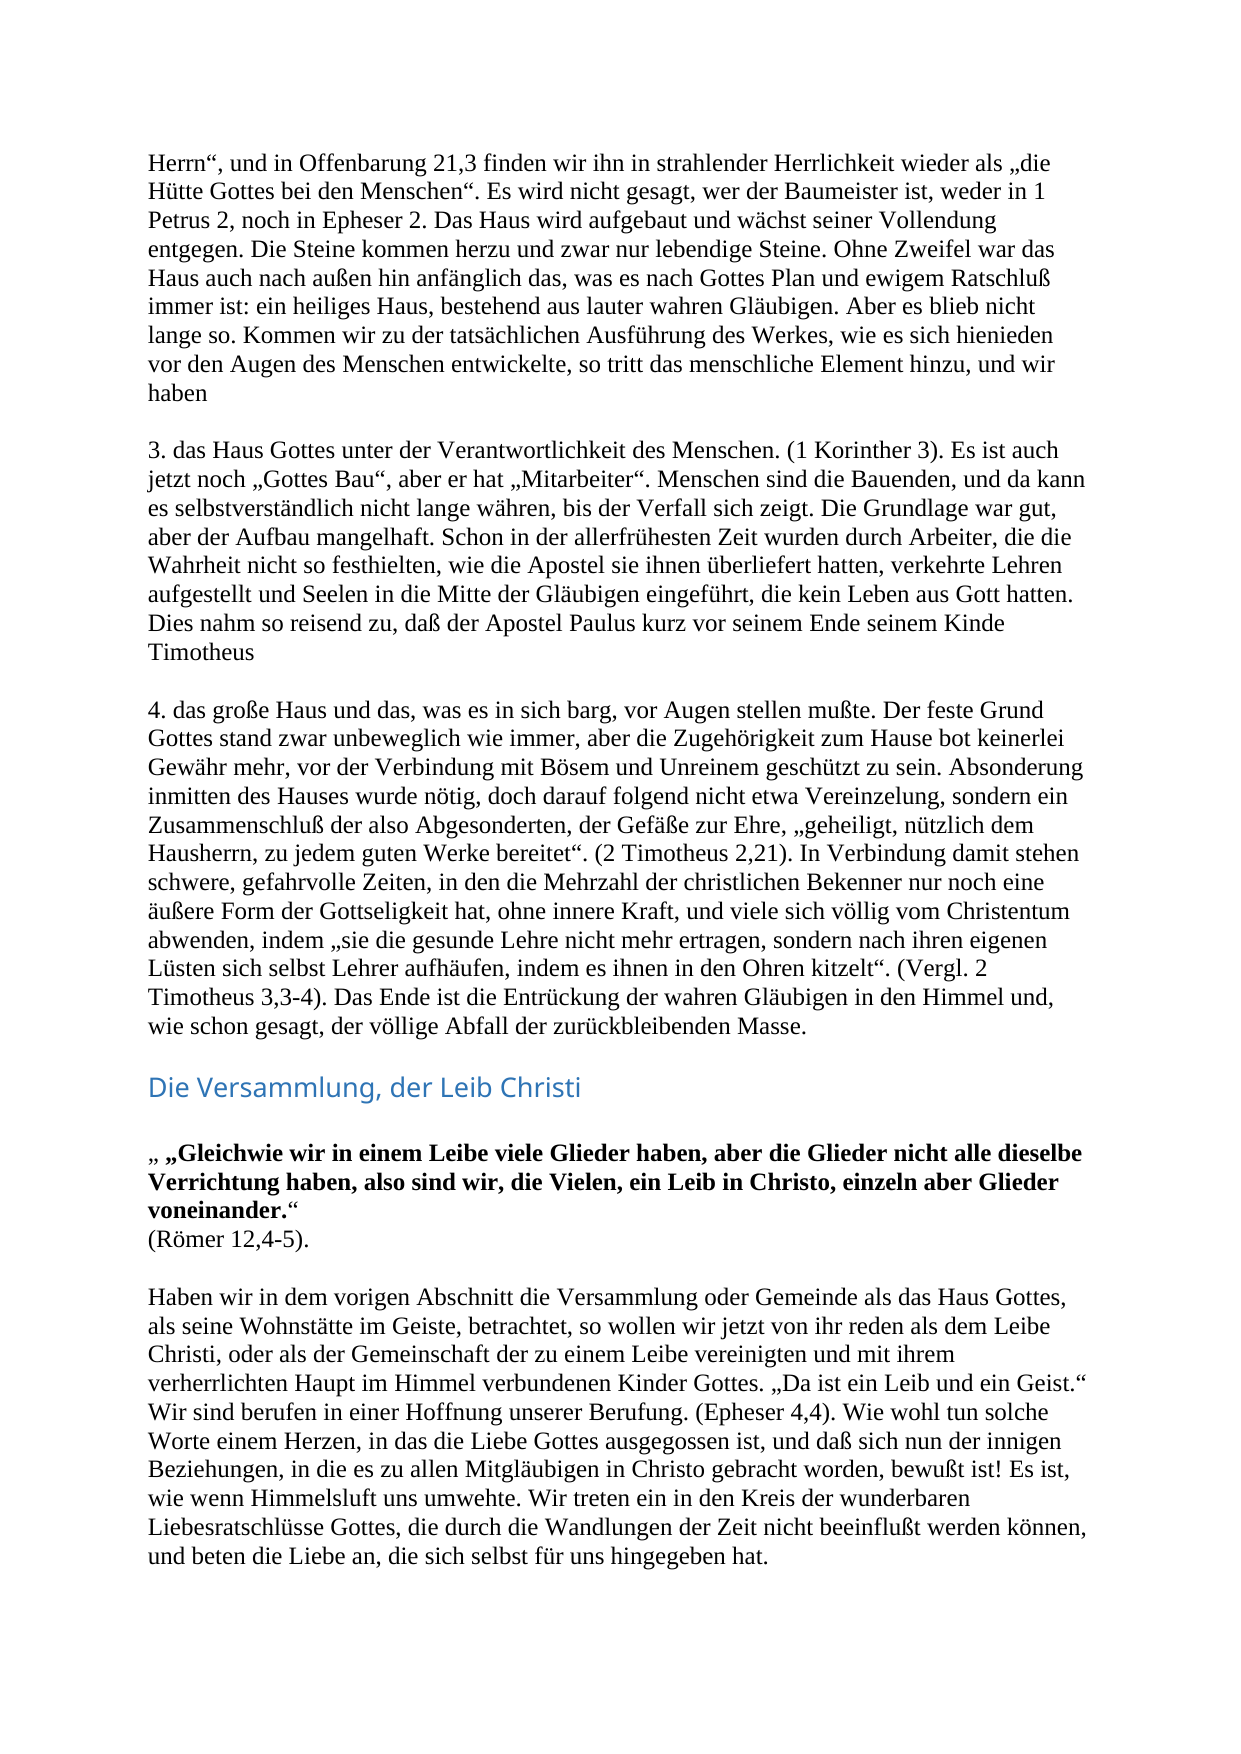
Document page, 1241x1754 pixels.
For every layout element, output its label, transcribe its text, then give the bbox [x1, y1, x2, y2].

text „ „Gleichwie wir in einem Leibe viele Glieder haben, aber die Glieder nicht alle dieselbe Verrichtung haben, also sind wir, die Vielen, ein Leib in Christo, einzeln aber Glieder voneinander.“ (Römer 12,4-5). [148, 1138, 1093, 1253]
text 3. das Haus Gottes unter der Verantwortlichkeit des Menschen. (1 Korinther 3). Es ist auch jetzt noch „Gottes Bau“, aber er hat „Mitarbeiter“. Menschen sind die Bauenden, und da kann es selbstverständlich nicht lange währen, bis der Verfall sich zeigt. Die Grundlage war gut, aber der Aufbau mangelhaft. Schon in der allerfrühesten Zeit wurden durch Arbeiter, die die Wahrheit nicht so festhielten, wie die Apostel sie ihnen überliefert hatten, verkehrte Lehren aufgestellt und Seelen in die Mitte der Gläubigen eingeführt, die kein Leben aus Gott hatten. Dies nahm so reisend zu, daß der Apostel Paulus kurz vor seinem Ende seinem Kinde Timotheus [148, 436, 1093, 666]
text 4. das große Haus und das, was es in sich barg, vor Augen stellen mußte. Der feste Grund Gottes stand zwar unbeweglich wie immer, aber die Zugehörigkeit zum Hause bot keinerlei Gewähr mehr, vor der Verbindung mit Bösem und Unreinem geschützt zu sein. Absonderung inmitten des Hauses wurde nötig, doch darauf folgend nicht etwa Vereinzelung, sondern ein Zusammenschluß der also Abgesonderten, der Gefäße zur Ehre, „geheiligt, nützlich dem Hausherrn, zu jedem guten Werke bereitet“. (2 Timotheus 2,21). In Verbindung damit stehen schwere, gefahrvolle Zeiten, in den die Mehrzahl der christlichen Bekenner nur noch eine äußere Form der Gottseligkeit hat, ohne innere Kraft, und viele sich völlig vom Christentum abwenden, indem „sie die gesunde Lehre nicht mehr ertragen, sondern nach ihren eigenen Lüsten sich selbst Lehrer aufhäufen, indem es ihnen in den Ohren kitzelt“. (Vergl. 2 Timotheus 3,3-4). Das Ende ist die Entrückung der wahren Gläubigen in den Himmel und, wie schon gesagt, der völlige Abfall der zurückbleibenden Masse. [148, 695, 1093, 1040]
subtitle Die Versammlung, der Leib Christi [148, 1069, 1093, 1106]
text Haben wir in dem vorigen Abschnitt die Versammlung oder Gemeinde als das Haus Gottes, als seine Wohnstätte im Geiste, betrachtet, so wollen wir jetzt von ihr reden als dem Leibe Christi, oder als der Gemeinschaft der zu einem Leibe vereinigten und mit ihrem verherrlichten Haupt im Himmel verbundenen Kinder Gottes. „Da ist ein Leib und ein Geist.“ Wir sind berufen in einer Hoffnung unserer Berufung. (Epheser 4,4). Wie wohl tun solche Worte einem Herzen, in das die Liebe Gottes ausgegossen ist, und daß sich nun der innigen Beziehungen, in die es zu allen Mitgläubigen in Christo gebracht worden, bewußt ist! Es ist, wie wenn Himmelsluft uns umwehte. Wir treten ein in den Kreis der wunderbaren Liebesratschlüsse Gottes, die durch die Wandlungen der Zeit nicht beeinflußt werden können, und beten die Liebe an, die sich selbst für uns hingegeben hat. [148, 1282, 1093, 1569]
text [148, 148, 1093, 406]
